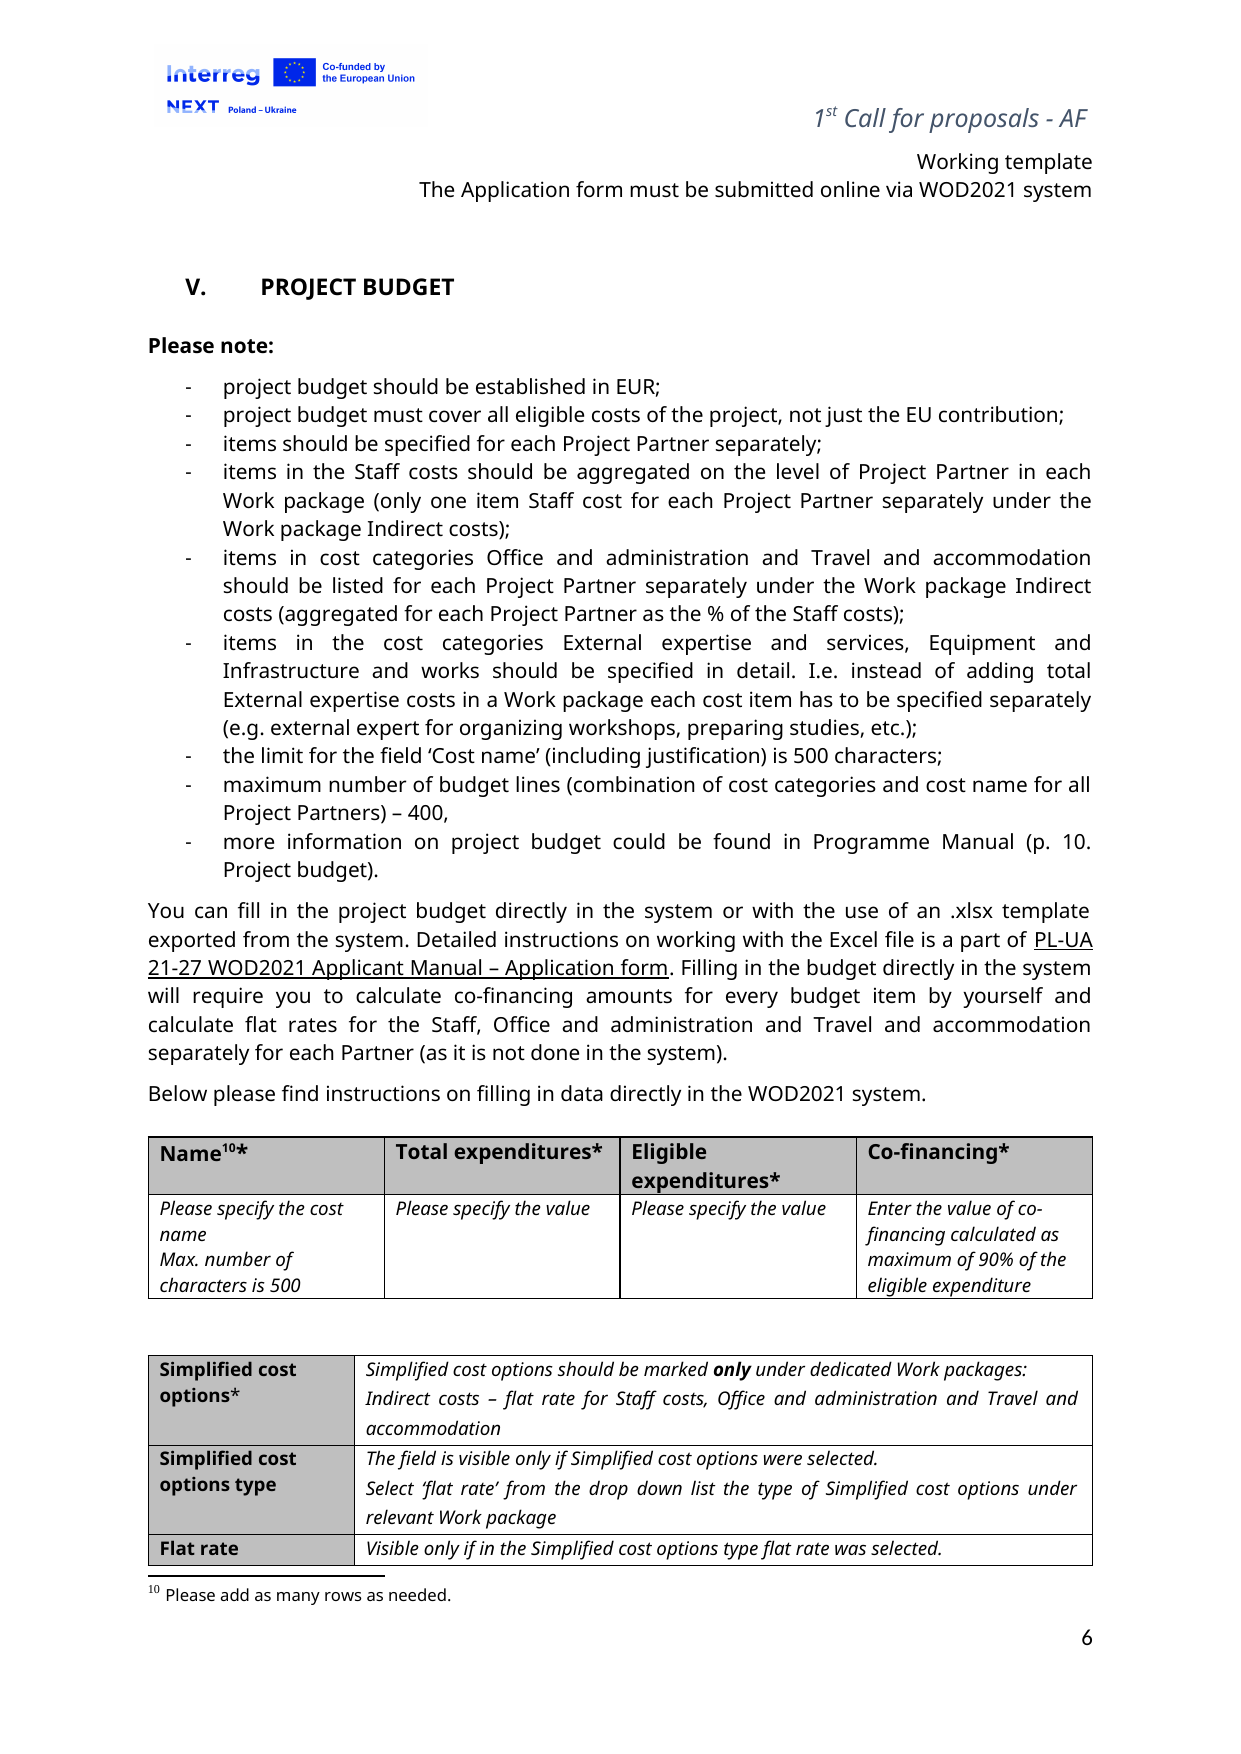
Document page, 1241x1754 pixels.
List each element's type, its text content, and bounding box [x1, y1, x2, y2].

list items should be specified for each Project Partner separately; [185, 429, 1093, 457]
table_cell Simplified cost options type [149, 1446, 354, 1534]
picture [153, 44, 429, 127]
text Below please find instructions on filling in data directly in the WOD2021 system. [148, 1079, 1093, 1108]
list items in the cost categories External expertise and services, Equipment and Infrastructure and works should be specified in detail. I.e. instead of adding total External expertise costs in a Work package each cost item has to be specified separately (e.g. external expert for organizing workshops, preparing studies, etc.); [185, 628, 1093, 742]
table_header Total expenditures* [385, 1138, 619, 1194]
table_cell The field is visible only if Simplified cost options were selected. Select ‘flat rate’ from the drop down list the type of Simplified cost options under relevant Work package [355, 1446, 1092, 1534]
table_cell Please specify the cost name Max. number of characters is 500 [149, 1195, 384, 1297]
table_cell Flat rate [149, 1535, 354, 1565]
table_cell Please specify the value [385, 1195, 619, 1297]
table_cell Enter the value of co-financing calculated as maximum of 90% of the eligible expenditure [857, 1195, 1092, 1297]
text You can fill in the project budget directly in the system or with the use of an .xlsx template exported from the system. Detailed instructions on working with the Excel file is a part of PL-UA 21-27 WOD2021 Applicant Manual – Application form. Filling in the budget directly in the system will require you to calculate co-financing amounts for every budget item by yourself and calculate flat rates for the Staff, Office and administration and Travel and accommodation separately for each Partner (as it is not done in the system). [148, 896, 1093, 1067]
table_header Eligible expenditures* [621, 1138, 856, 1194]
table_header Simplified cost options* [149, 1356, 354, 1445]
table_header Co-financing* [857, 1138, 1092, 1194]
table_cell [355, 1535, 1092, 1565]
list the limit for the field ‘Cost name’ (including justification) is 500 characters; [185, 742, 1093, 770]
list maximum number of budget lines (combination of cost categories and cost name for all Project Partners) – 400, [185, 770, 1093, 827]
table_cell Please specify the value [621, 1195, 856, 1297]
list items in the Staff costs should be aggregated on the level of Project Partner in each Work package (only one item Staff cost for each Project Partner separately under the Work package Indirect costs); [185, 457, 1093, 543]
list project budget must cover all eligible costs of the project, not just the EU contribution; [185, 400, 1093, 429]
table_header Name* [149, 1138, 384, 1194]
list more information on project budget could be found in Programme Manual (p. 10. Project budget). [185, 827, 1093, 884]
table_header Simplified cost options should be marked only under dedicated Work packages: Indirect costs – flat rate for Staff costs, Office and administration and Travel and accommodation [355, 1356, 1092, 1445]
list items in cost categories Office and administration and Travel and accommodation should be listed for each Project Partner separately under the Work package Indirect costs (aggregated for each Project Partner as the % of the Staff costs); [185, 543, 1093, 628]
text Please note: [148, 331, 1093, 359]
list project budget should be established in EUR; [185, 372, 1093, 400]
list PROJECT BUDGET [185, 271, 1093, 303]
